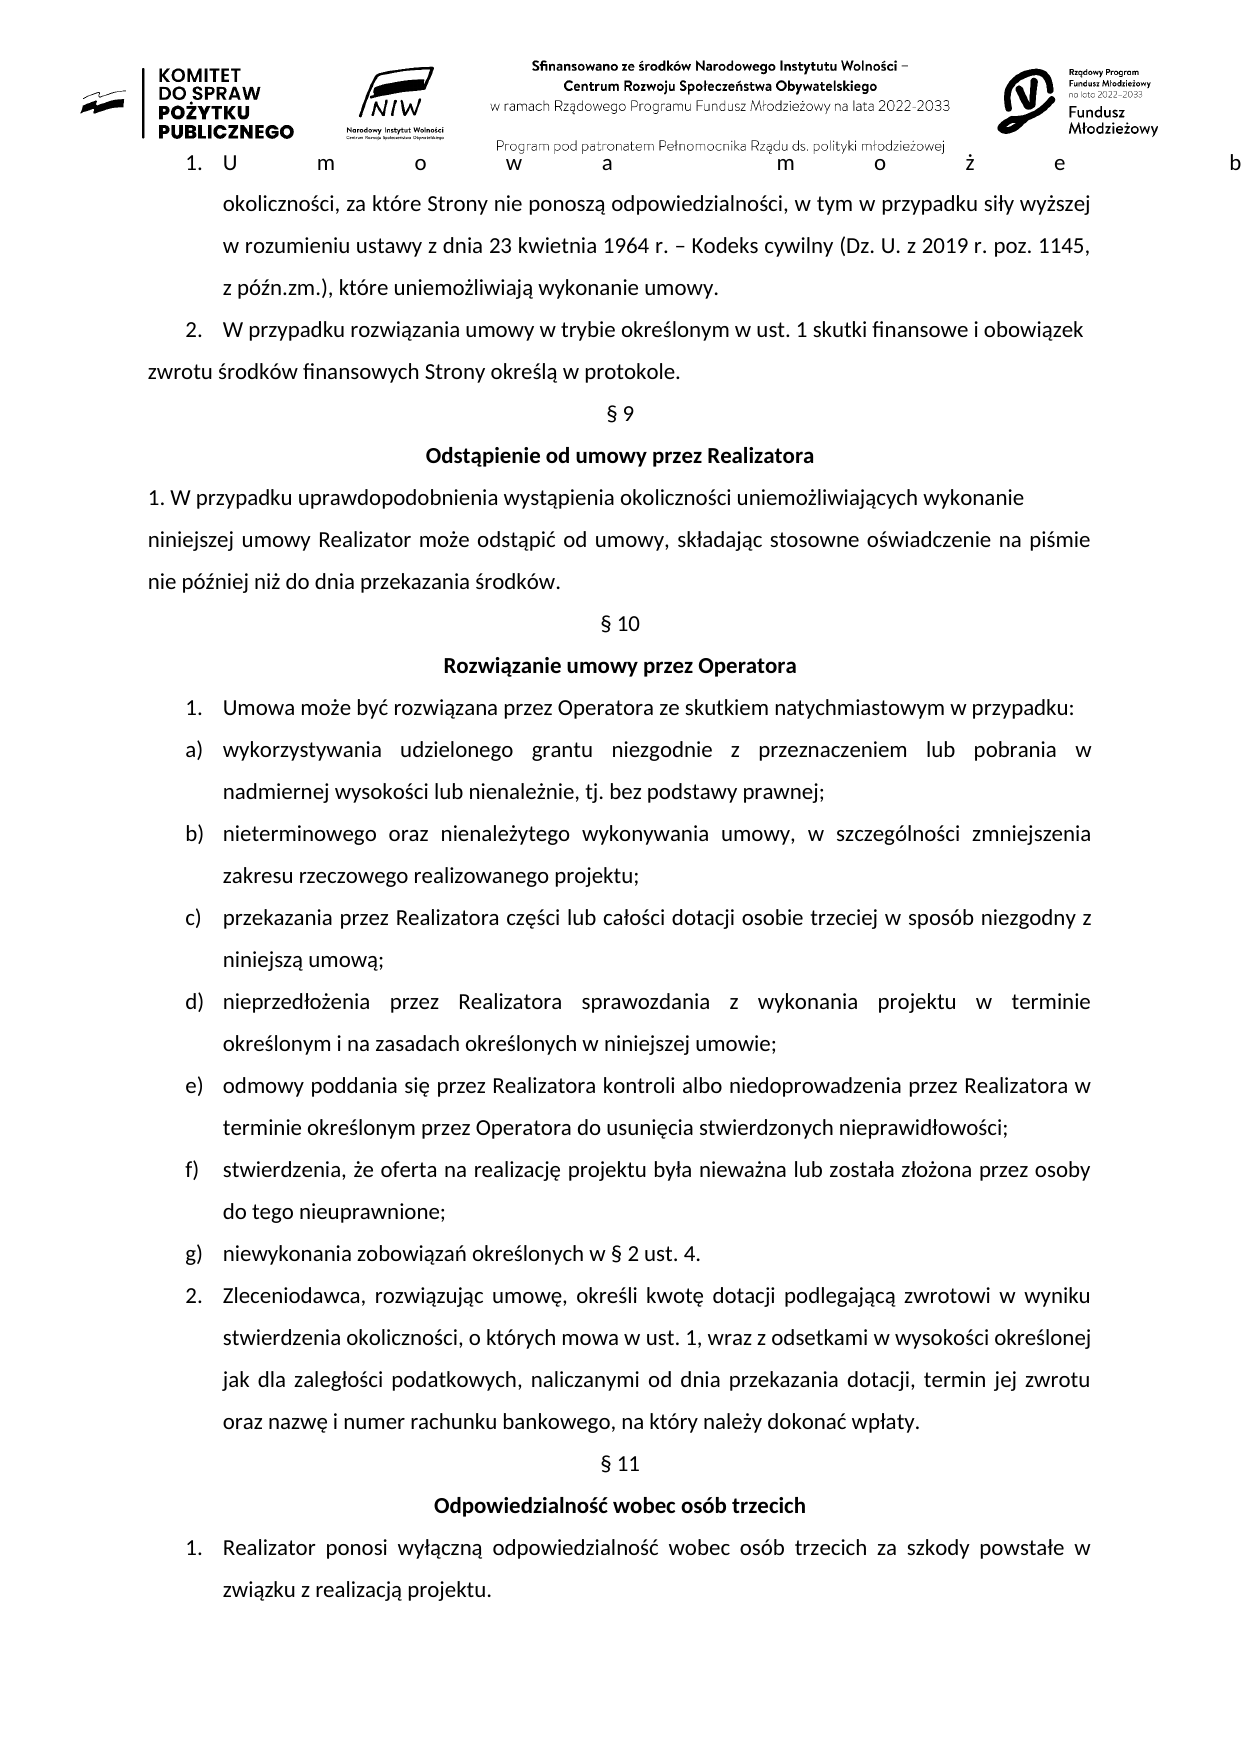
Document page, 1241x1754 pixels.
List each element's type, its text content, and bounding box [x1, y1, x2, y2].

list przekazania przez Realizatora części lub całości dotacji osobie trzeciej w sposób niezgodny z niniejszą umową; [185, 903, 1093, 973]
list Zleceniodawca, rozwiązując umowę, określi kwotę dotacji podlegającą zwrotowi w wyniku stwierdzenia okoliczności, o których mowa w ust. 1, wraz z odsetkami w wysokości określonej jak dla zaległości podatkowych, naliczanymi od dnia przekazania dotacji, termin jej zwrotu oraz nazwę i numer rachunku bankowego, na który należy dokonać wpłaty. [185, 1281, 1093, 1435]
list odmowy poddania się przez Realizatora kontroli albo niedoprowadzenia przez Realizatora w terminie określonym przez Operatora do usunięcia stwierdzonych nieprawidłowości; [185, 1071, 1093, 1141]
text § 9 [148, 399, 1093, 427]
list nieterminowego oraz nienależytego wykonywania umowy, w szczególności zmniejszenia zakresu rzeczowego realizowanego projektu; [185, 819, 1093, 889]
text § 11 [148, 1449, 1093, 1477]
list Umowa może być rozwiązana przez Operatora ze skutkiem natychmiastowym w przypadku: [185, 693, 1093, 721]
list W przypadku rozwiązania umowy w trybie określonym w ust. 1 skutki finansowe i obowiązek [185, 316, 1093, 343]
list stwierdzenia, że oferta na realizację projektu była nieważna lub została złożona przez osoby do tego nieuprawnione; [185, 1155, 1093, 1225]
text zwrotu środków finansowych Strony określą w protokole. [148, 357, 1093, 386]
list Realizator ponosi wyłączną odpowiedzialność wobec osób trzecich za szkody powstałe w związku z realizacją projektu. [185, 1533, 1093, 1603]
text niniejszej umowy Realizator może odstąpić od umowy, składając stosowne oświadczenie na piśmie nie później niż do dnia przekazania środków. [148, 525, 1093, 595]
picture [72, 52, 1166, 160]
text 1. W przypadku uprawdopodobnienia wystąpienia okoliczności uniemożliwiających wykonanie [148, 483, 1093, 511]
text Odpowiedzialność wobec osób trzecich [148, 1491, 1093, 1519]
list nieprzedłożenia przez Realizatora sprawozdania z wykonania projektu w terminie określonym i na zasadach określonych w niniejszej umowie; [185, 987, 1093, 1057]
list Umowa może być rozwiązana na mocy porozumienia Stron w przypadku wystąpienia okoliczności, za które Strony nie ponoszą odpowiedzialności, w tym w przypadku siły wyższej w rozumieniu ustawy z dnia 23 kwietnia 1964 r. – Kodeks cywilny (Dz. U. z 2019 r. poz. 1145, z późn.zm.), które uniemożliwiają wykonanie umowy. [185, 148, 1093, 302]
text Odstąpienie od umowy przez Realizatora [148, 441, 1093, 469]
text § 10 [148, 609, 1093, 637]
list niewykonania zobowiązań określonych w § 2 ust. 4. [185, 1239, 1093, 1267]
list wykorzystywania udzielonego grantu niezgodnie z przeznaczeniem lub pobrania w nadmiernej wysokości lub nienależnie, tj. bez podstawy prawnej; [185, 735, 1093, 805]
text Rozwiązanie umowy przez Operatora [148, 651, 1093, 679]
